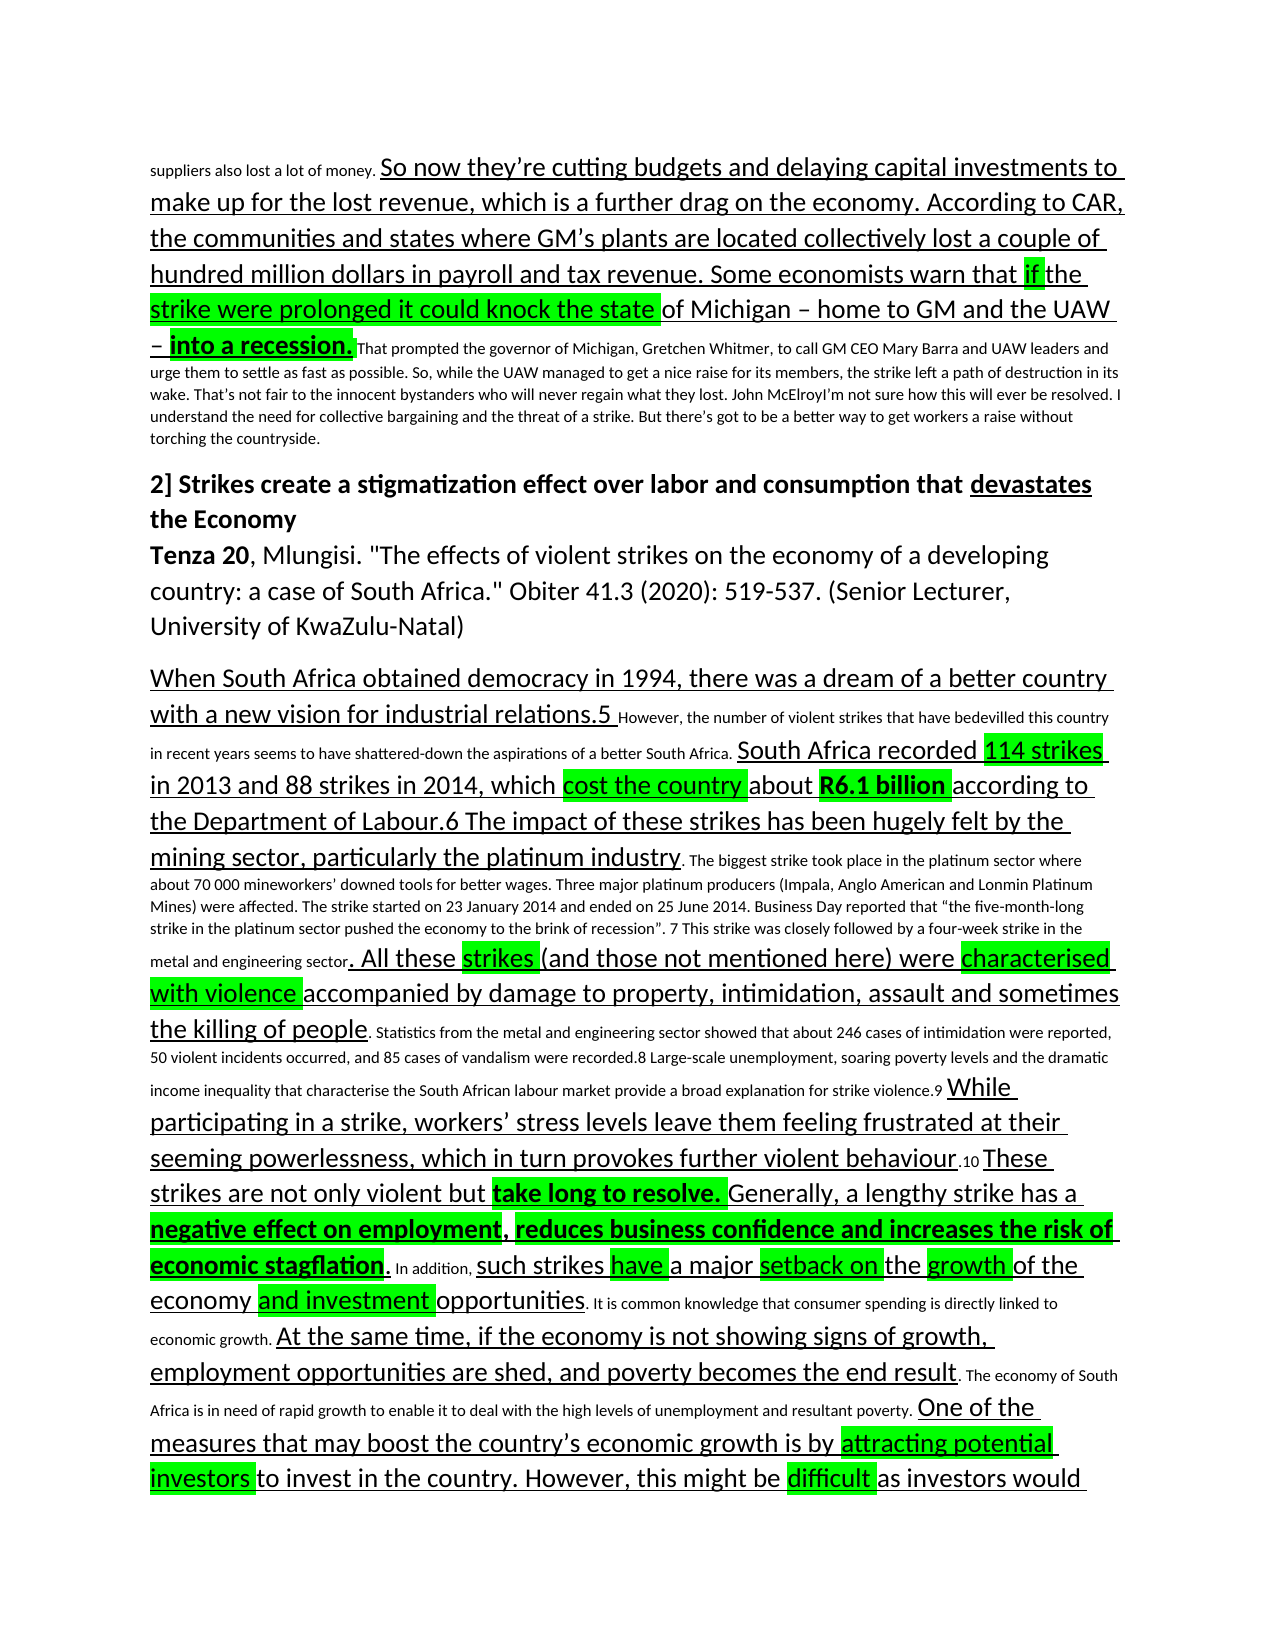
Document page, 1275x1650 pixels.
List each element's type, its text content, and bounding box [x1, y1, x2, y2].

subtitle 2] Strikes create a stigmatization effect over labor and consumption that devastates the Economy [150, 467, 1125, 536]
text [150, 215, 1125, 449]
text Tenza 20, Mlungisi. "The effects of violent strikes on the economy of a developing country: a case of South Africa." Obiter 41.3 (2020): 519-537. (Senior Lecturer, University of KwaZulu-Natal) [150, 538, 1125, 642]
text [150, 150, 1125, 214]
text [150, 662, 1125, 1495]
